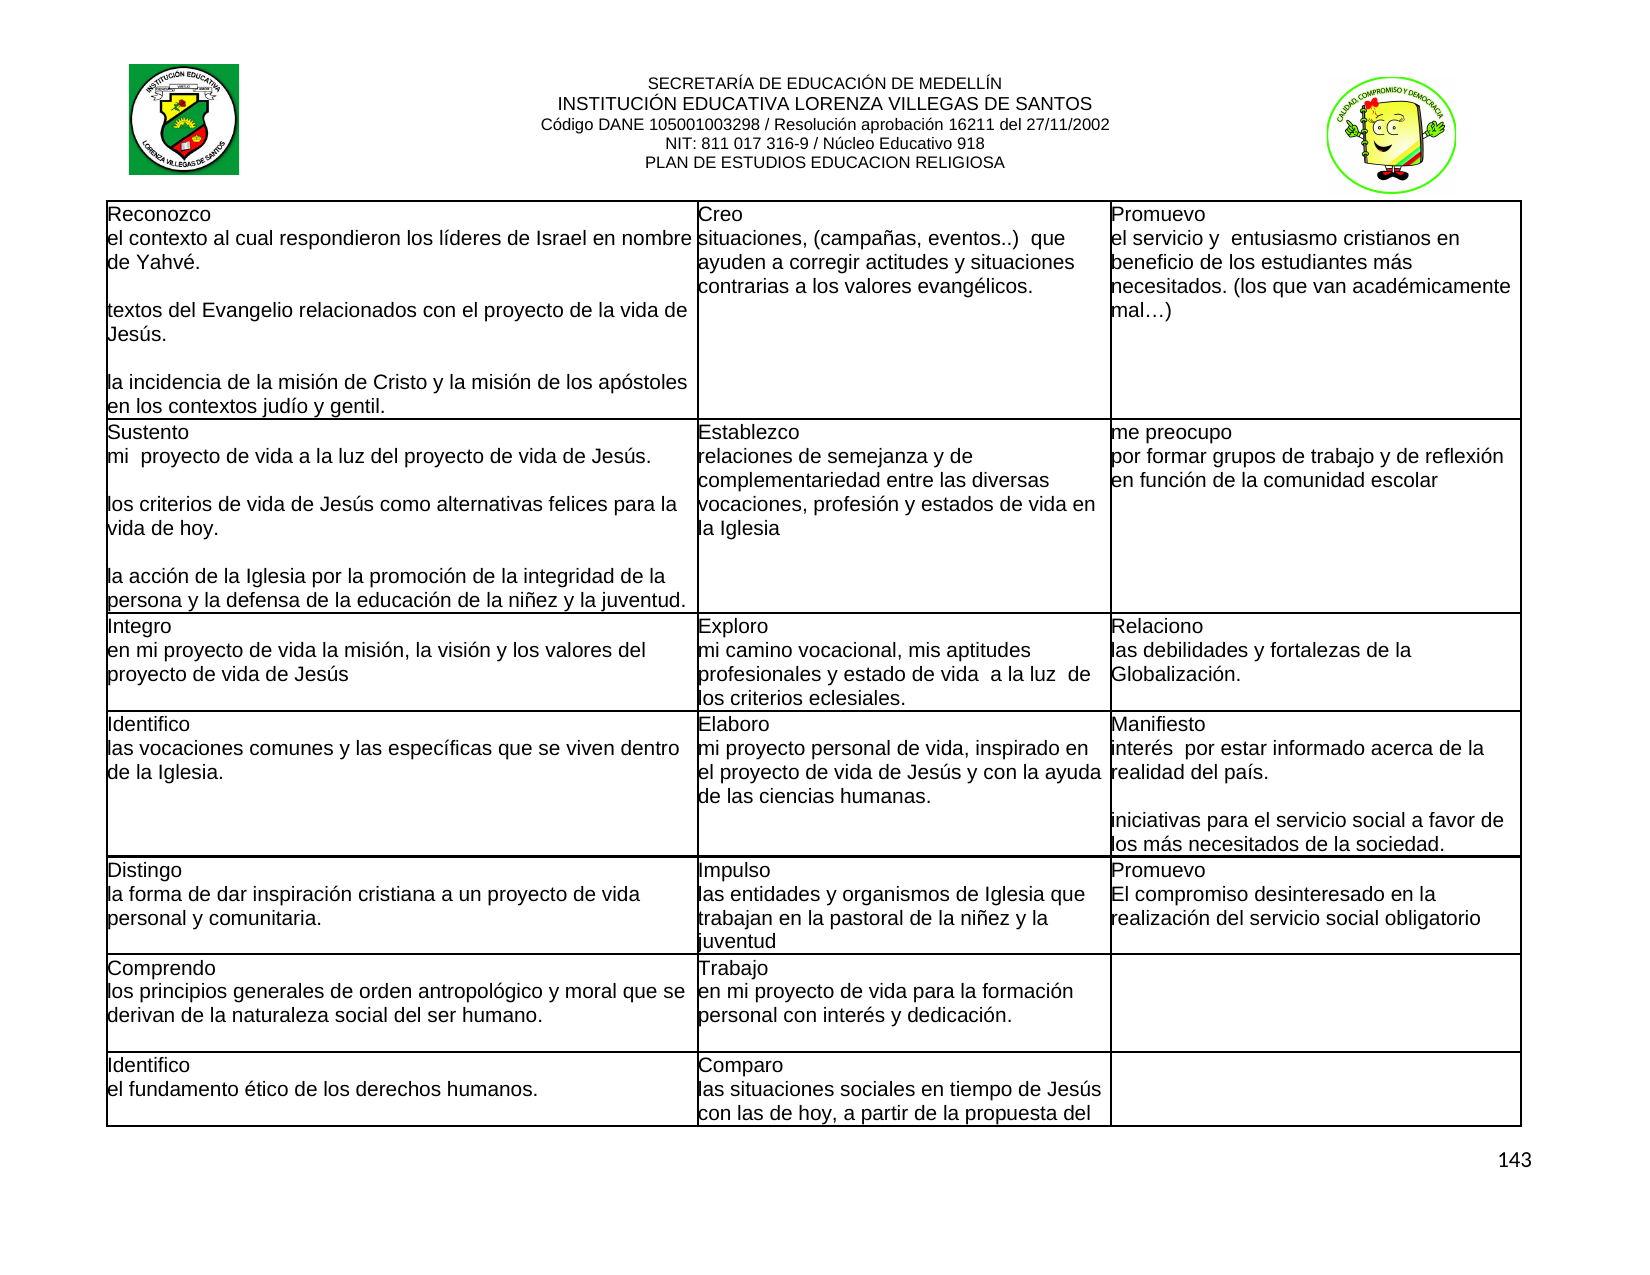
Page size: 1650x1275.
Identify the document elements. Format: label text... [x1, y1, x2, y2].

table_cell Impulso las entidades y organismos de Iglesia que trabajan en la pastoral de la niñez y la juventud [699, 858, 1110, 953]
picture [1326, 77, 1457, 194]
table_cell Exploro mi camino vocacional, mis aptitudes profesionales y estado de vida a la luz de los criterios eclesiales. [699, 614, 1110, 709]
table_cell me preocupo por formar grupos de trabajo y de reflexión en función de la comunidad escolar [1112, 420, 1520, 612]
table_cell [1112, 1053, 1520, 1125]
table_cell Identifico las vocaciones comunes y las específicas que se viven dentro de la Iglesia. [108, 712, 697, 855]
table_cell Comprendo los principios generales de orden antropológico y moral que se derivan de la naturaleza social del ser humano. [108, 955, 697, 1051]
table_cell Promuevo el servicio y entusiasmo cristianos en beneficio de los estudiantes más necesitados. (los que van académicamente mal…) [1112, 202, 1520, 418]
table_cell Establezco relaciones de semejanza y de complementariedad entre las diversas vocaciones, profesión y estados de vida en la Iglesia [699, 420, 1110, 612]
picture [128, 64, 240, 175]
table_cell Promuevo El compromiso desinteresado en la realización del servicio social obligatorio [1112, 858, 1520, 953]
table_cell Reconozco el contexto al cual respondieron los líderes de Israel en nombre de Yahvé. textos del Evangelio relacionados con el proyecto de la vida de Jesús. la incidencia de la misión de Cristo y la misión de los apóstoles en los contextos judío y gentil. [108, 202, 697, 418]
table_cell Distingo la forma de dar inspiración cristiana a un proyecto de vida personal y comunitaria. [108, 858, 697, 953]
table_cell Relaciono las debilidades y fortalezas de la Globalización. [1112, 614, 1520, 709]
table_cell Creo situaciones, (campañas, eventos..) que ayuden a corregir actitudes y situaciones contrarias a los valores evangélicos. [699, 202, 1110, 418]
table_cell Manifiesto interés por estar informado acerca de la realidad del país. iniciativas para el servicio social a favor de los más necesitados de la sociedad. [1112, 712, 1520, 855]
table_cell Elaboro mi proyecto personal de vida, inspirado en el proyecto de vida de Jesús y con la ayuda de las ciencias humanas. [699, 712, 1110, 855]
table_cell Trabajo en mi proyecto de vida para la formación personal con interés y dedicación. [699, 955, 1110, 1051]
table_cell [1112, 955, 1520, 1051]
table_cell Sustento mi proyecto de vida a la luz del proyecto de vida de Jesús. los criterios de vida de Jesús como alternativas felices para la vida de hoy. la acción de la Iglesia por la promoción de la integridad de la persona y la defensa de la educación de la niñez y la juventud. [108, 420, 697, 612]
table_cell Integro en mi proyecto de vida la misión, la visión y los valores del proyecto de vida de Jesús [108, 614, 697, 709]
